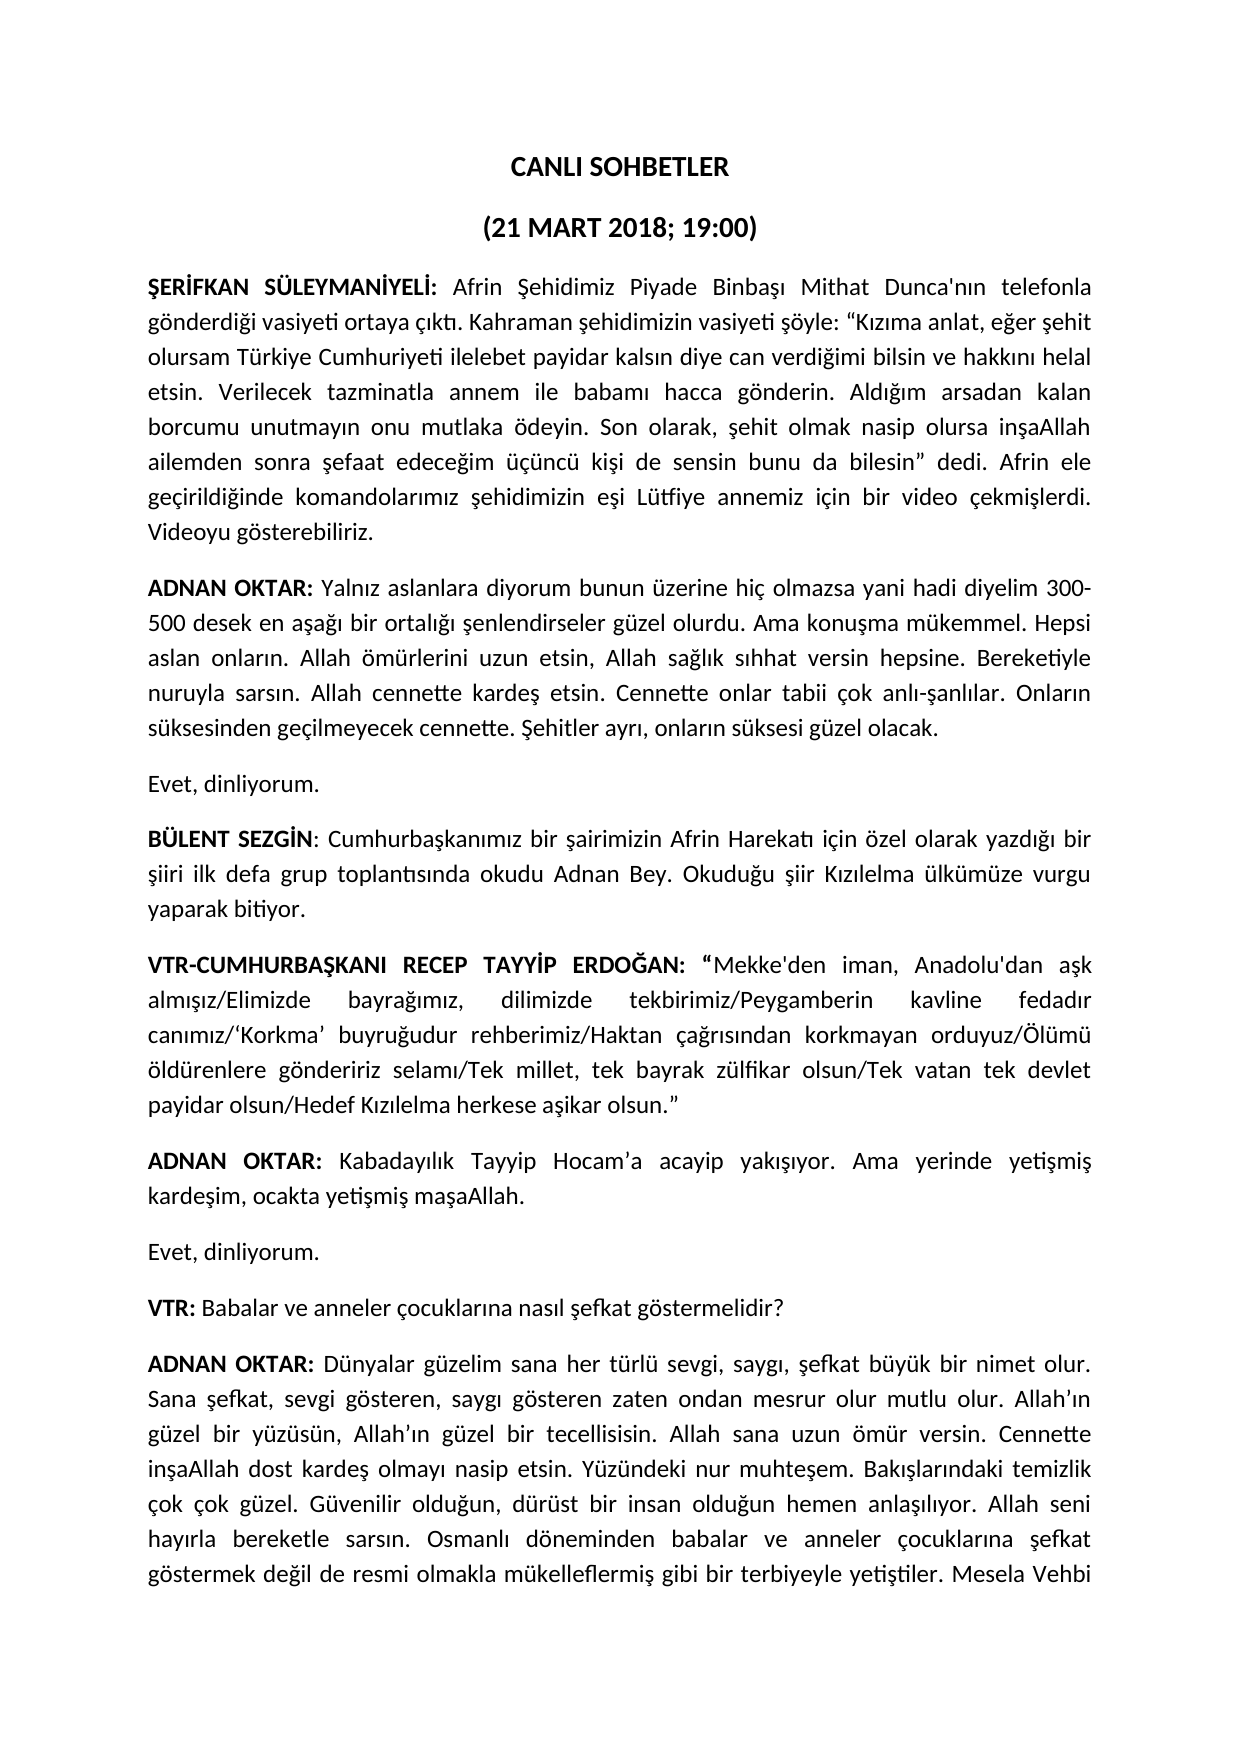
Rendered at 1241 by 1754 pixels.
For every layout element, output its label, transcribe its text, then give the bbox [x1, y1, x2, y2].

text (21 MART 2018; 19:00) [148, 209, 1093, 245]
text Evet, dinliyorum. [148, 768, 1093, 798]
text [148, 1348, 1093, 1588]
text Evet, dinliyorum. [148, 1236, 1093, 1267]
text BÜLENT SEZGİN: Cumhurbaşkanımız bir şairimizin Afrin Harekatı için özel olarak yazdığı bir şiiri ilk defa grup toplantısında okudu Adnan Bey. Okuduğu şiir Kızılelma ülkümüze vurgu yaparak bitiyor. [148, 824, 1093, 924]
text VTR-CUMHURBAŞKANI RECEP TAYYİP ERDOĞAN: “Mekke'den iman, Anadolu'dan aşk almışız/Elimizde bayrağımız, dilimizde tekbirimiz/Peygamberin kavline fedadır canımız/‘Korkma’ buyruğudur rehberimiz/Haktan çağrısından korkmayan orduyuz/Ölümü öldürenlere göndeririz selamı/Tek millet, tek bayrak zülfikar olsun/Tek vatan tek devlet payidar olsun/Hedef Kızılelma herkese aşikar olsun.” [148, 949, 1093, 1120]
text ADNAN OKTAR: Yalnız aslanlara diyorum bunun üzerine hiç olmazsa yani hadi diyelim 300-500 desek en aşağı bir ortalığı şenlendirseler güzel olurdu. Ama konuşma mükemmel. Hepsi aslan onların. Allah ömürlerini uzun etsin, Allah sağlık sıhhat versin hepsine. Bereketiyle nuruyla sarsın. Allah cennette kardeş etsin. Cennette onlar tabii çok anlı-şanlılar. Onların süksesinden geçilmeyecek cennette. Şehitler ayrı, onların süksesi güzel olacak. [148, 572, 1093, 742]
text ŞERİFKAN SÜLEYMANİYELİ: Afrin Şehidimiz Piyade Binbaşı Mithat Dunca'nın telefonla gönderdiği vasiyeti ortaya çıktı. Kahraman şehidimizin vasiyeti şöyle: “Kızıma anlat, eğer şehit olursam Türkiye Cumhuriyeti ilelebet payidar kalsın diye can verdiğimi bilsin ve hakkını helal etsin. Verilecek tazminatla annem ile babamı hacca gönderin. Aldığım arsadan kalan borcumu unutmayın onu mutlaka ödeyin. Son olarak, şehit olmak nasip olursa inşaAllah ailemden sonra şefaat edeceğim üçüncü kişi de sensin bunu da bilesin” dedi. Afrin ele geçirildiğinde komandolarımız şehidimizin eşi Lütfiye annemiz için bir video çekmişlerdi. Videoyu gösterebiliriz. [148, 271, 1093, 547]
text CANLI SOHBETLER [148, 148, 1093, 183]
text ADNAN OKTAR: Kabadayılık Tayyip Hocam’a acayip yakışıyor. Ama yerinde yetişmiş kardeşim, ocakta yetişmiş maşaAllah. [148, 1145, 1093, 1211]
text VTR: Babalar ve anneler çocuklarına nasıl şefkat göstermelidir? [148, 1292, 1093, 1322]
